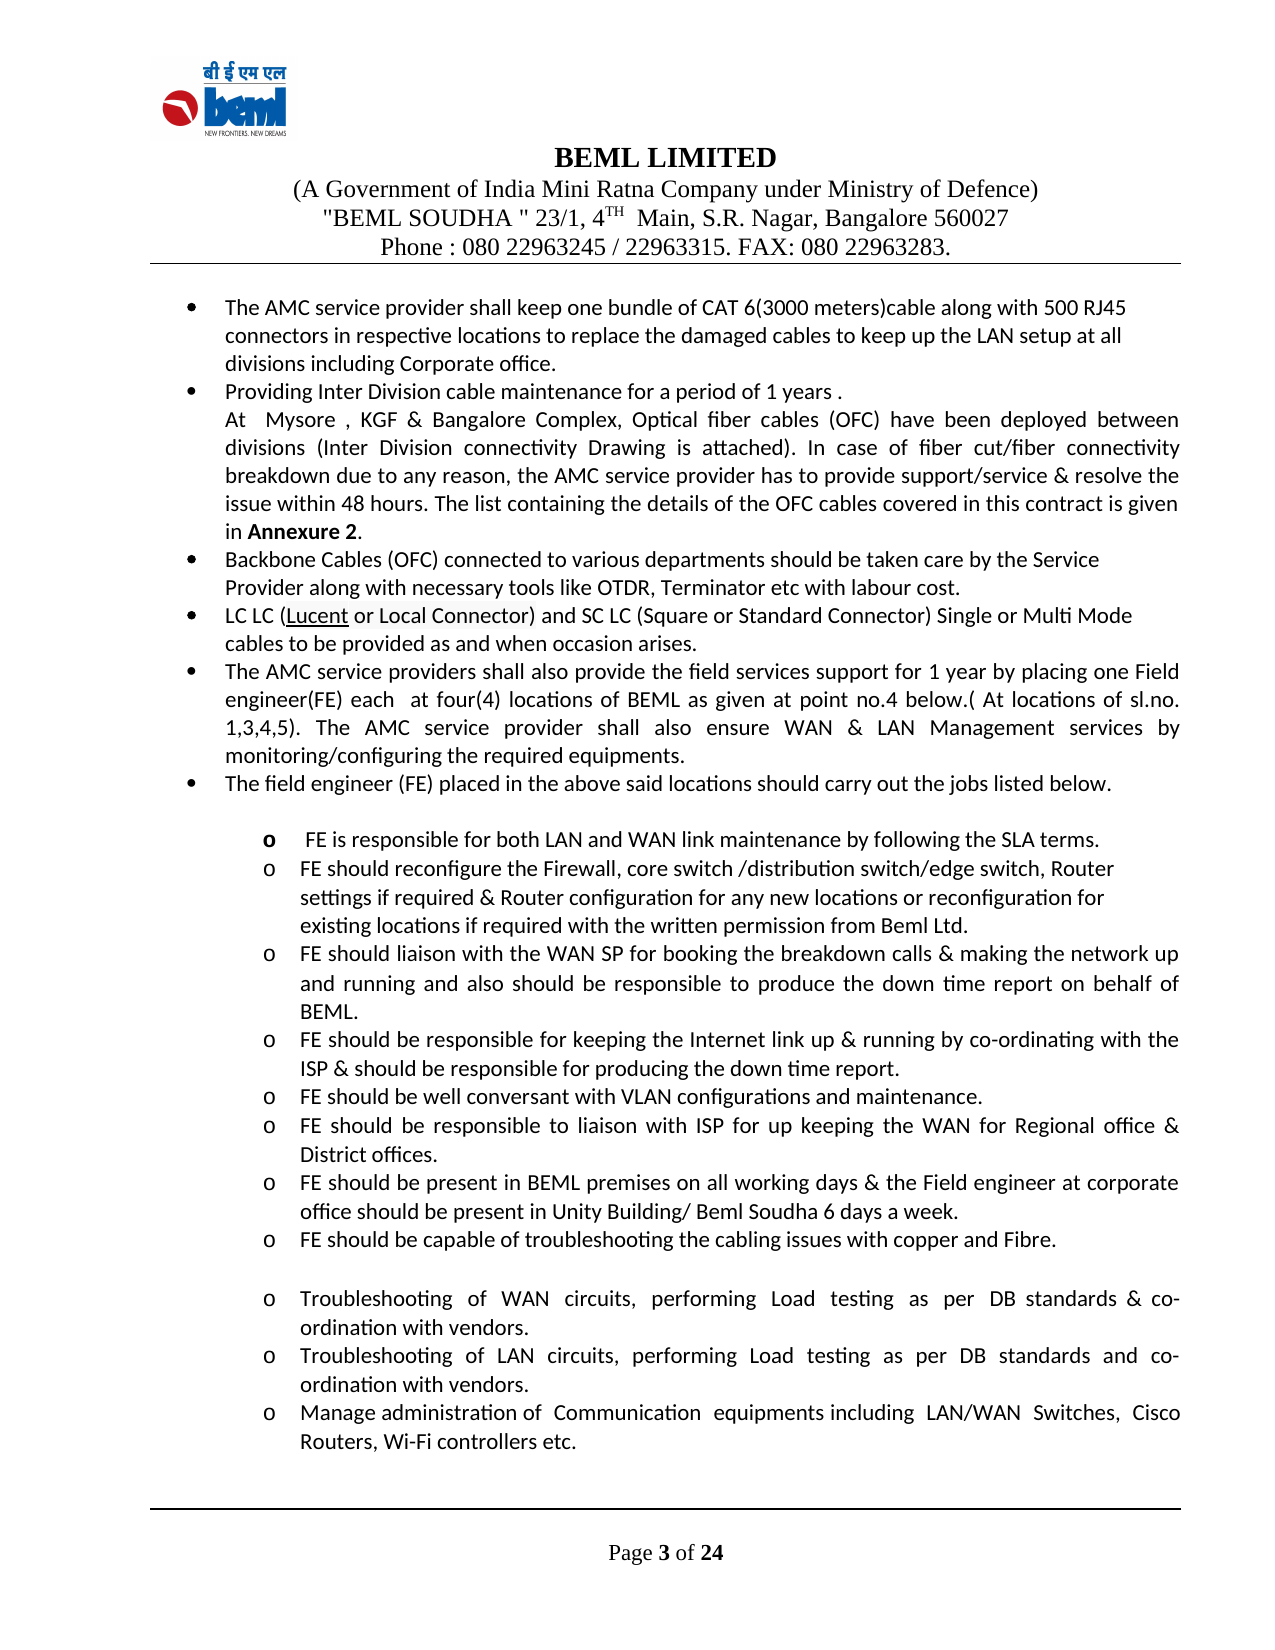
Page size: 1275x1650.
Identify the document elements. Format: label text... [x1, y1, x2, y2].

list FE should be responsible to liaison with ISP for up keeping the WAN for Regional office & District offices. [262, 1111, 1181, 1168]
picture [150, 56, 299, 141]
list FE is responsible for both LAN and WAN link maintenance by following the SLA terms. [262, 825, 1181, 854]
list FE should be present in BEML premises on all working days & the Field engineer at corporate office should be present in Unity Building/ Beml Soudha 6 days a week. [262, 1168, 1181, 1226]
list FE should liaison with the WAN SP for booking the breakdown calls & making the network up and running and also should be responsible to produce the down time report on behalf of BEML. [262, 939, 1181, 1025]
list Troubleshooting of WAN circuits, performing Load testing as per DB standards & co-ordination with vendors. [262, 1284, 1181, 1341]
list The field engineer (FE) placed in the above said locations should carry out the jobs listed below. [187, 769, 1181, 797]
list FE should be responsible for keeping the Internet link up & running by co-ordinating with the ISP & should be responsible for producing the down time report. [262, 1025, 1181, 1082]
list LC LC (Lucent or Local Connector) and SC LC (Square or Standard Connector) Single or Multi Mode cables to be provided as and when occasion arises. [187, 601, 1181, 657]
list Backbone Cables (OFC) connected to various departments should be taken care by the Service Provider along with necessary tools like OTDR, Terminator etc with labour cost. [187, 545, 1181, 601]
list FE should be capable of troubleshooting the cabling issues with copper and Fibre. [262, 1226, 1181, 1255]
text At Mysore , KGF & Bangalore Complex, Optical fiber cables (OFC) have been deployed between divisions (Inter Division connectivity Drawing is attached). In case of fiber cut/fiber connectivity breakdown due to any reason, the AMC service provider has to provide support/service & resolve the issue within 48 hours. The list containing the details of the OFC cables covered in this contract is given in Annexure 2. [225, 405, 1181, 545]
list The AMC service provider shall keep one bundle of CAT 6(3000 meters)cable along with 500 RJ45 connectors in respective locations to replace the damaged cables to keep up the LAN setup at all divisions including Corporate office. [187, 293, 1181, 377]
list FE should reconfigure the Firewall, core switch /distribution switch/edge switch, Router settings if required & Router configuration for any new locations or reconfiguration for existing locations if required with the written permission from Beml Ltd. [262, 854, 1181, 939]
list Providing Inter Division cable maintenance for a period of 1 years . [187, 377, 1181, 405]
list FE should be well conversant with VLAN configurations and maintenance. [262, 1082, 1181, 1111]
list The AMC service providers shall also provide the field services support for 1 year by placing one Field engineer(FE) each at four(4) locations of BEML as given at point no.4 below.( At locations of sl.no. 1,3,4,5). The AMC service provider shall also ensure WAN & LAN Management services by monitoring/configuring the required equipments. [187, 657, 1181, 769]
list Troubleshooting of LAN circuits, performing Load testing as per DB standards and co-ordination with vendors. [262, 1370, 1181, 1427]
